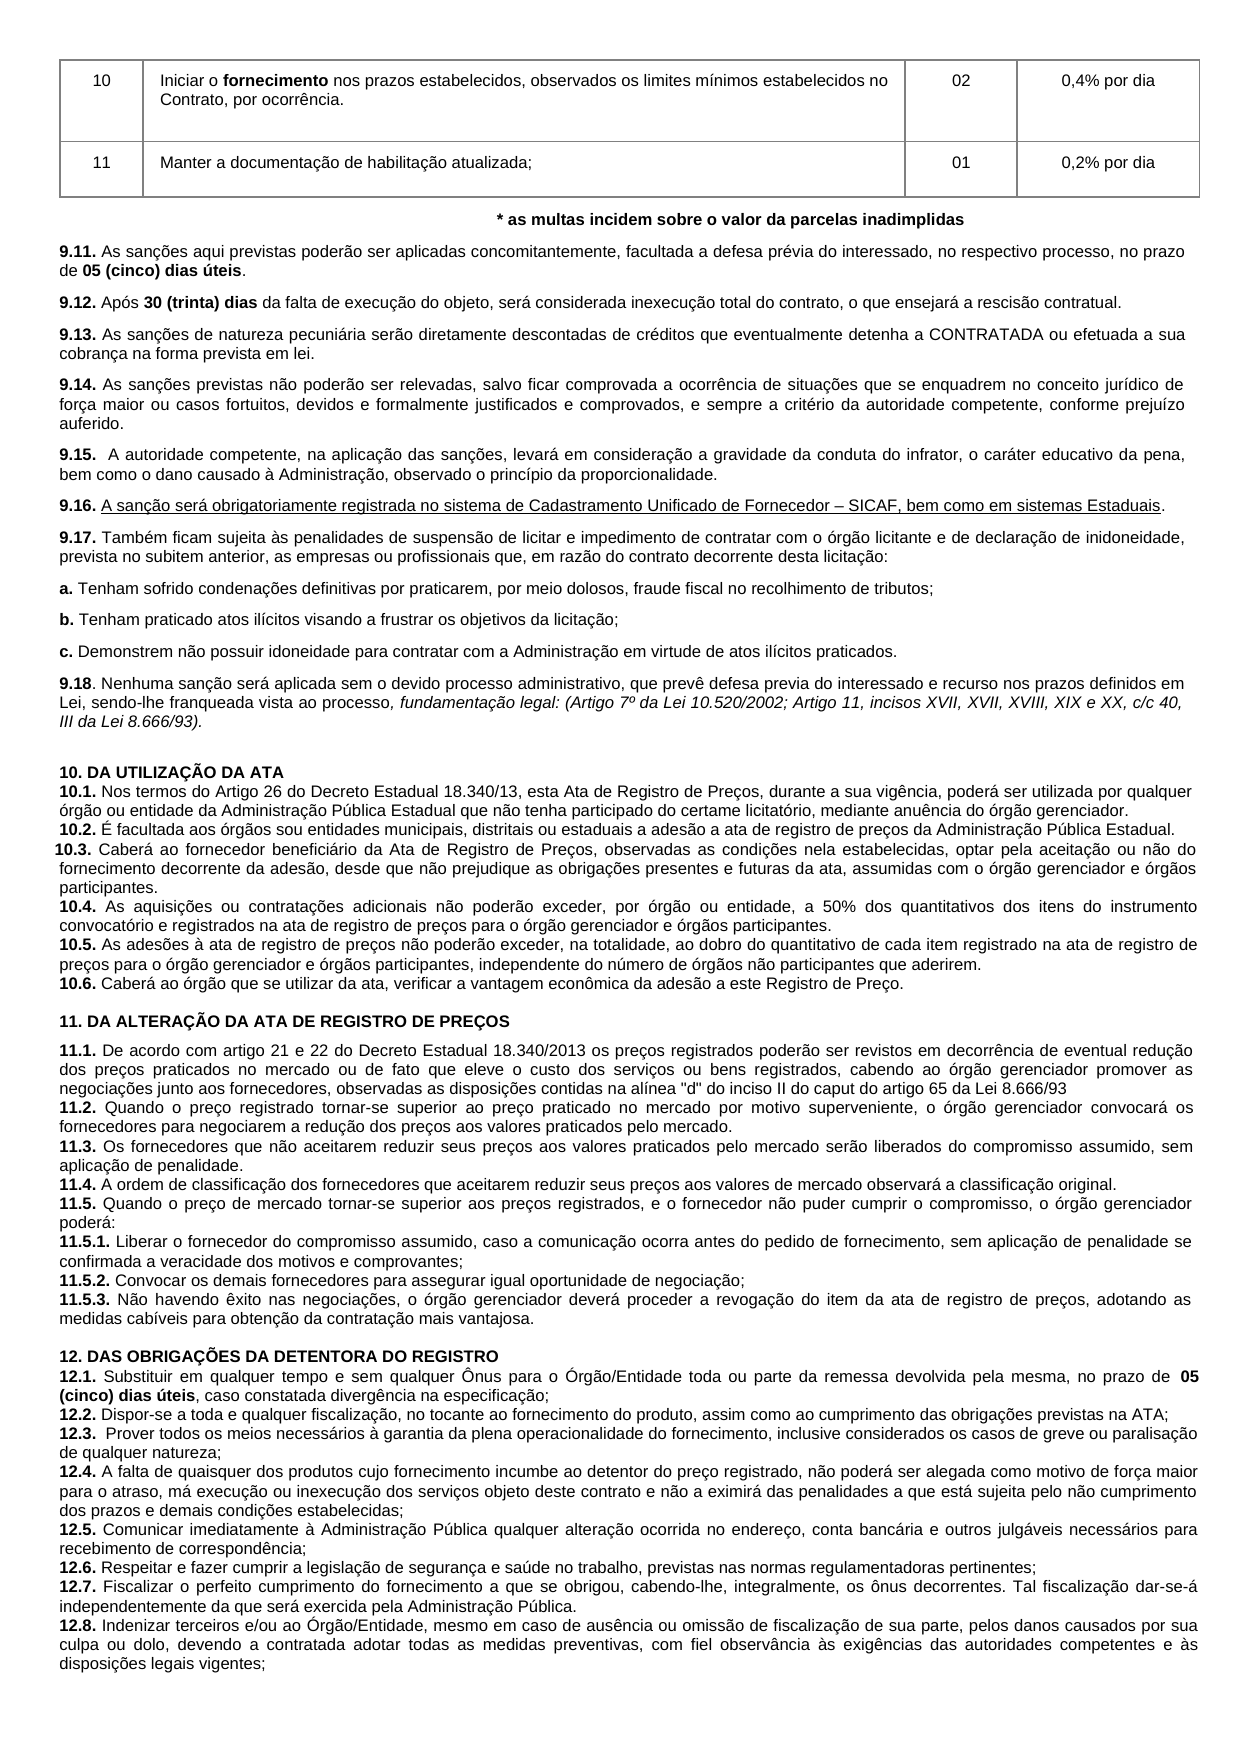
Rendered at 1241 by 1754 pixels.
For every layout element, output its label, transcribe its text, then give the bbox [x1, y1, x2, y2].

text 12.7. Fiscalizar o perfeito cumprimento do fornecimento a que se obrigou, cabendo-lhe, integralmente, os ônus decorrentes. Tal fiscalização dar-se-á independentemente da que será exercida pela Administração Pública. [59, 1577, 1199, 1616]
table_cell 0,4% por dia [1018, 61, 1199, 141]
text 10.2. É facultada aos órgãos sou entidades municipais, distritais ou estaduais a adesão a ata de registro de preços da Administração Pública Estadual. [59, 820, 1194, 839]
text 10.5. As adesões à ata de registro de preços não poderão exceder, na totalidade, ao dobro do quantitativo de cada item registrado na ata de registro de preços para o órgão gerenciador e órgãos participantes, independente do número de órgãos não participantes que aderirem. [59, 935, 1199, 973]
text 12.4. A falta de quaisquer dos produtos cujo fornecimento incumbe ao detentor do preço registrado, não poderá ser alegada como motivo de força maior para o atraso, má execução ou inexecução dos serviços objeto deste contrato e não a eximirá das penalidades a que está sujeita pelo não cumprimento dos prazos e demais condições estabelecidas; [59, 1462, 1199, 1520]
text 11.3. Os fornecedores que não aceitarem reduzir seus preços aos valores praticados pelo mercado serão liberados do compromisso assumido, sem aplicação de penalidade. [59, 1136, 1194, 1175]
text 12.2. Dispor-se a toda e qualquer fiscalização, no tocante ao fornecimento do produto, assim como ao cumprimento das obrigações previstas na ATA; [59, 1405, 1199, 1424]
text b. Tenham praticado atos ilícitos visando a frustrar os objetivos da licitação; [59, 610, 1186, 629]
text 12.6. Respeitar e fazer cumprir a legislação de segurança e saúde no trabalho, previstas nas normas regulamentadoras pertinentes; [59, 1558, 1199, 1577]
text 9.17. Também ficam sujeita às penalidades de suspensão de licitar e impedimento de contratar com o órgão licitante e de declaração de inidoneidade, prevista no subitem anterior, as empresas ou profissionais que, em razão do contrato decorrente desta licitação: [59, 528, 1186, 566]
text 9.11. As sanções aqui previstas poderão ser aplicadas concomitantemente, facultada a defesa prévia do interessado, no respectivo processo, no prazo de 05 (cinco) dias úteis. [59, 242, 1186, 280]
table_cell 10 [61, 61, 142, 141]
text 12. DAS OBRIGAÇÕES DA DETENTORA DO REGISTRO [59, 1347, 1199, 1366]
text 11.2. Quando o preço registrado tornar-se superior ao preço praticado no mercado por motivo superveniente, o órgão gerenciador convocará os fornecedores para negociarem a redução dos preços aos valores praticados pelo mercado. [59, 1098, 1194, 1136]
text 10.4. As aquisições ou contratações adicionais não poderão exceder, por órgão ou entidade, a 50% dos quantitativos dos itens do instrumento convocatório e registrados na ata de registro de preços para o órgão gerenciador e órgãos participantes. [59, 897, 1199, 935]
text 12.8. Indenizar terceiros e/ou ao Órgão/Entidade, mesmo em caso de ausência ou omissão de fiscalização de sua parte, pelos danos causados por sua culpa ou dolo, devendo a contratada adotar todas as medidas preventivas, com fiel observância às exigências das autoridades competentes e às disposições legais vigentes; [59, 1616, 1199, 1673]
text 11.5. Quando o preço de mercado tornar-se superior aos preços registrados, e o fornecedor não puder cumprir o compromisso, o órgão gerenciador poderá: [59, 1194, 1194, 1232]
text 11.5.1. Liberar o fornecedor do compromisso assumido, caso a comunicação ocorra antes do pedido de fornecimento, sem aplicação de penalidade se confirmada a veracidade dos motivos e comprovantes; [59, 1232, 1194, 1271]
text 9.16. A sanção será obrigatoriamente registrada no sistema de Cadastramento Unificado de Fornecedor – SICAF, bem como em sistemas Estaduais. [59, 496, 1186, 515]
table_cell 11 [61, 142, 142, 196]
table_cell 02 [906, 61, 1016, 141]
text * as multas incidem sobre o valor da parcelas inadimplidas [497, 210, 1186, 229]
text 10.6. Caberá ao órgão que se utilizar da ata, verificar a vantagem econômica da adesão a este Registro de Preço. [59, 973, 1199, 993]
text 9.18. Nenhuma sanção será aplicada sem o devido processo administrativo, que prevê defesa previa do interessado e recurso nos prazos definidos em Lei, sendo-lhe franqueada vista ao processo, fundamentação legal: (Artigo 7º da Lei 10.520/2002; Artigo 11, incisos XVII, XVII, XVIII, XIX e XX, c/c 40, III da Lei 8.666/93). [59, 673, 1186, 731]
text 12.1. Substituir em qualquer tempo e sem qualquer Ônus para o Órgão/Entidade toda ou parte da remessa devolvida pela mesma, no prazo de 05 (cinco) dias úteis, caso constatada divergência na especificação; [59, 1366, 1199, 1405]
table_cell Manter a documentação de habilitação atualizada; [144, 142, 904, 196]
text 11.1. De acordo com artigo 21 e 22 do Decreto Estadual 18.340/2013 os preços registrados poderão ser revistos em decorrência de eventual redução dos preços praticados no mercado ou de fato que eleve o custo dos serviços ou bens registrados, cabendo ao órgão gerenciador promover as negociações junto aos fornecedores, observadas as disposições contidas na alínea "d" do inciso II do caput do artigo 65 da Lei 8.666/93 [59, 1041, 1194, 1098]
text 12.3. Prover todos os meios necessários à garantia da plena operacionalidade do fornecimento, inclusive considerados os casos de greve ou paralisação de qualquer natureza; [59, 1424, 1199, 1462]
text 11. DA ALTERAÇÃO DA ATA DE REGISTRO DE PREÇOS [59, 1012, 1199, 1031]
text 11.4. A ordem de classificação dos fornecedores que aceitarem reduzir seus preços aos valores de mercado observará a classificação original. [59, 1175, 1194, 1194]
text 10.1. Nos termos do Artigo 26 do Decreto Estadual 18.340/13, esta Ata de Registro de Preços, durante a sua vigência, poderá ser utilizada por qualquer órgão ou entidade da Administração Pública Estadual que não tenha participado do certame licitatório, mediante anuência do órgão gerenciador. [59, 782, 1194, 820]
text 11.5.2. Convocar os demais fornecedores para assegurar igual oportunidade de negociação; [59, 1271, 1194, 1290]
text 10. DA UTILIZAÇÃO DA ATA [59, 763, 1199, 782]
table_cell Iniciar o fornecimento nos prazos estabelecidos, observados os limites mínimos estabelecidos no Contrato, por ocorrência. [144, 61, 904, 141]
text 9.13. As sanções de natureza pecuniária serão diretamente descontadas de créditos que eventualmente detenha a CONTRATADA ou efetuada a sua cobrança na forma prevista em lei. [59, 324, 1186, 363]
table_cell 0,2% por dia [1018, 142, 1199, 196]
table_cell 01 [906, 142, 1016, 196]
text 11.5.3. Não havendo êxito nas negociações, o órgão gerenciador deverá proceder a revogação do item da ata de registro de preços, adotando as medidas cabíveis para obtenção da contratação mais vantajosa. [59, 1290, 1194, 1328]
text 10.3. Caberá ao fornecedor beneficiário da Ata de Registro de Preços, observadas as condições nela estabelecidas, optar pela aceitação ou não do fornecimento decorrente da adesão, desde que não prejudique as obrigações presentes e futuras da ata, assumidas com o órgão gerenciador e órgãos participantes. [0, 839, 1199, 897]
text c. Demonstrem não possuir idoneidade para contratar com a Administração em virtude de atos ilícitos praticados. [59, 642, 1186, 661]
text 9.15. A autoridade competente, na aplicação das sanções, levará em consideração a gravidade da conduta do infrator, o caráter educativo da pena, bem como o dano causado à Administração, observado o princípio da proporcionalidade. [59, 445, 1186, 483]
text a. Tenham sofrido condenações definitivas por praticarem, por meio dolosos, fraude fiscal no recolhimento de tributos; [59, 578, 1186, 598]
text 9.14. As sanções previstas não poderão ser relevadas, salvo ficar comprovada a ocorrência de situações que se enquadrem no conceito jurídico de força maior ou casos fortuitos, devidos e formalmente justificados e comprovados, e sempre a critério da autoridade competente, conforme prejuízo auferido. [59, 375, 1186, 433]
text 9.12. Após 30 (trinta) dias da falta de execução do objeto, será considerada inexecução total do contrato, o que ensejará a rescisão contratual. [59, 293, 1186, 312]
text 12.5. Comunicar imediatamente à Administração Pública qualquer alteração ocorrida no endereço, conta bancária e outros julgáveis necessários para recebimento de correspondência; [59, 1520, 1199, 1558]
